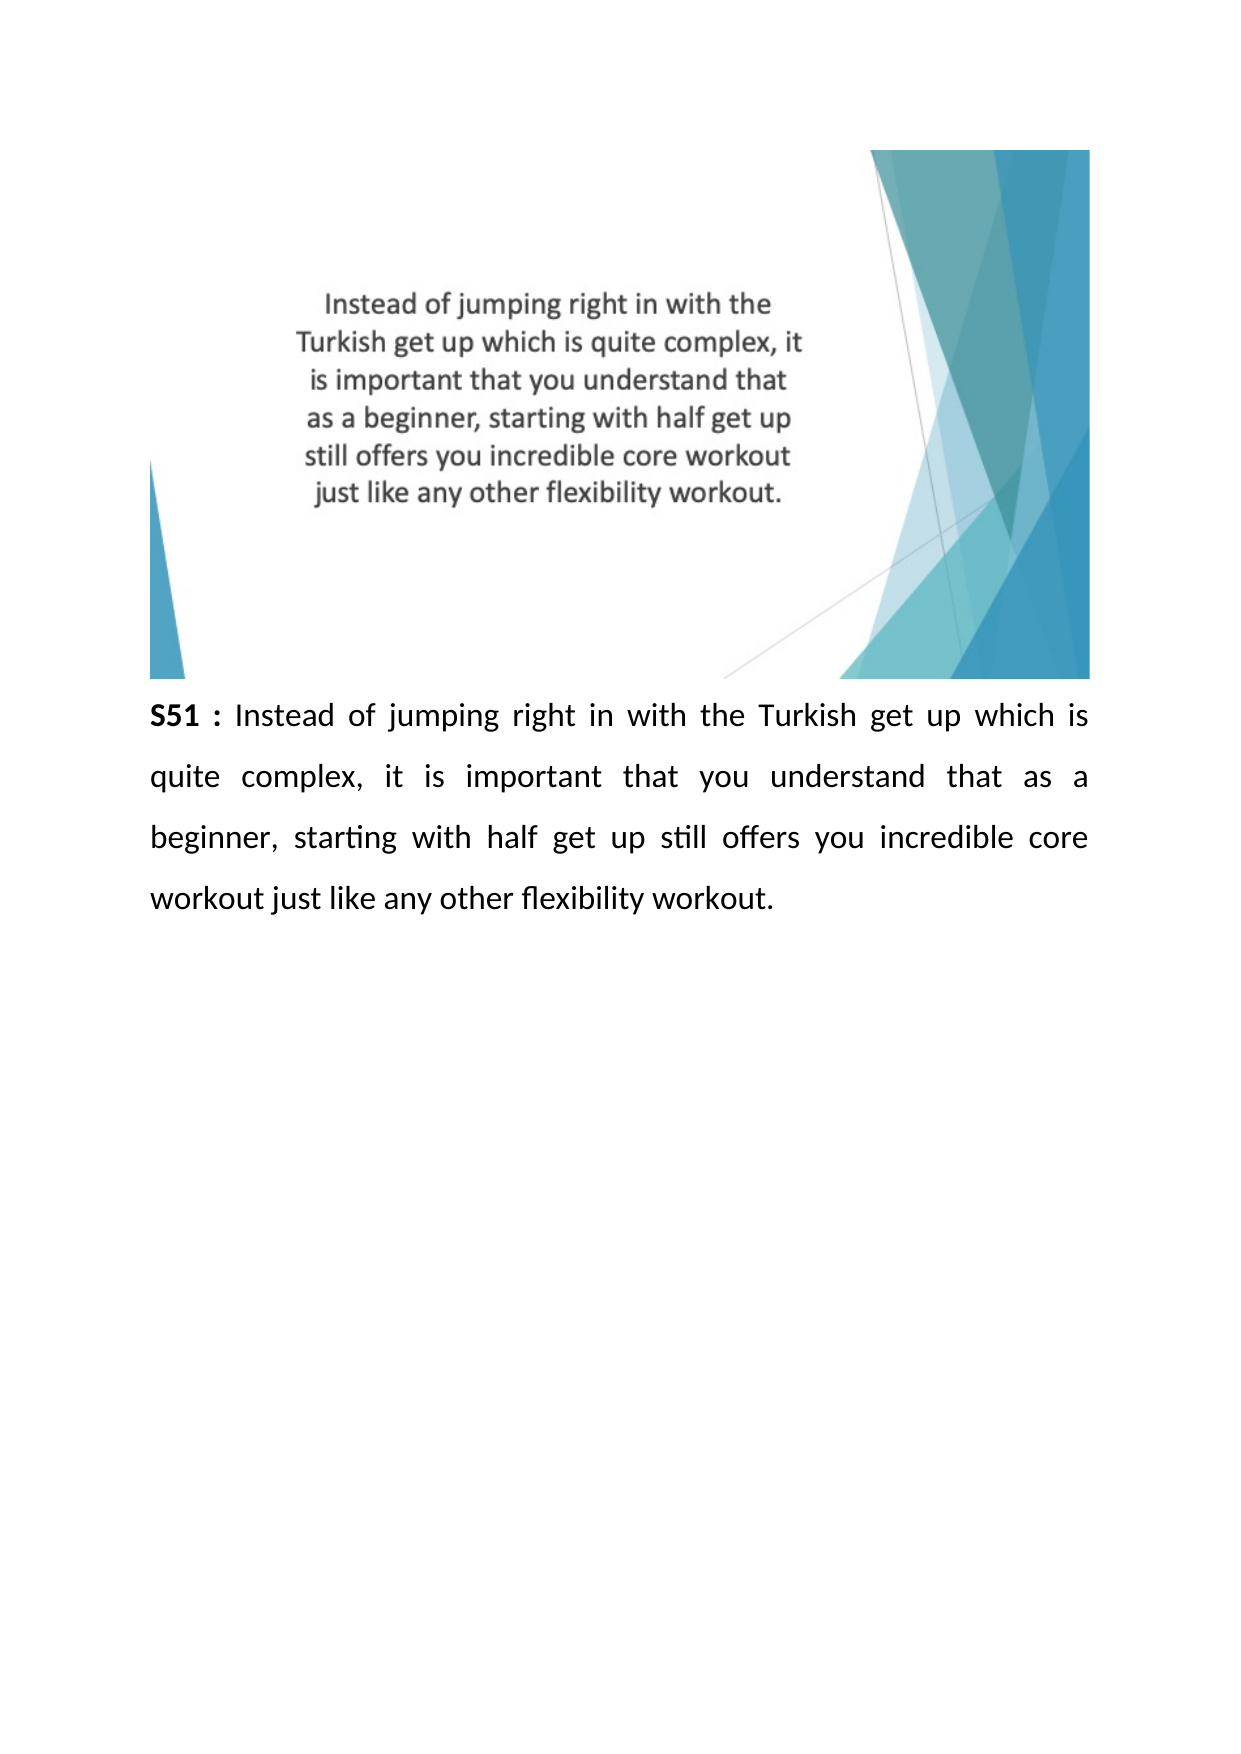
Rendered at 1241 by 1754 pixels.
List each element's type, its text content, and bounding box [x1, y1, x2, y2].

picture [150, 150, 1090, 679]
text S51 : Instead of jumping right in with the Turkish get up which is quite complex, it is important that you understand that as a beginner, starting with half get up still offers you incredible core workout just like any other flexibility workout. [150, 694, 1090, 918]
